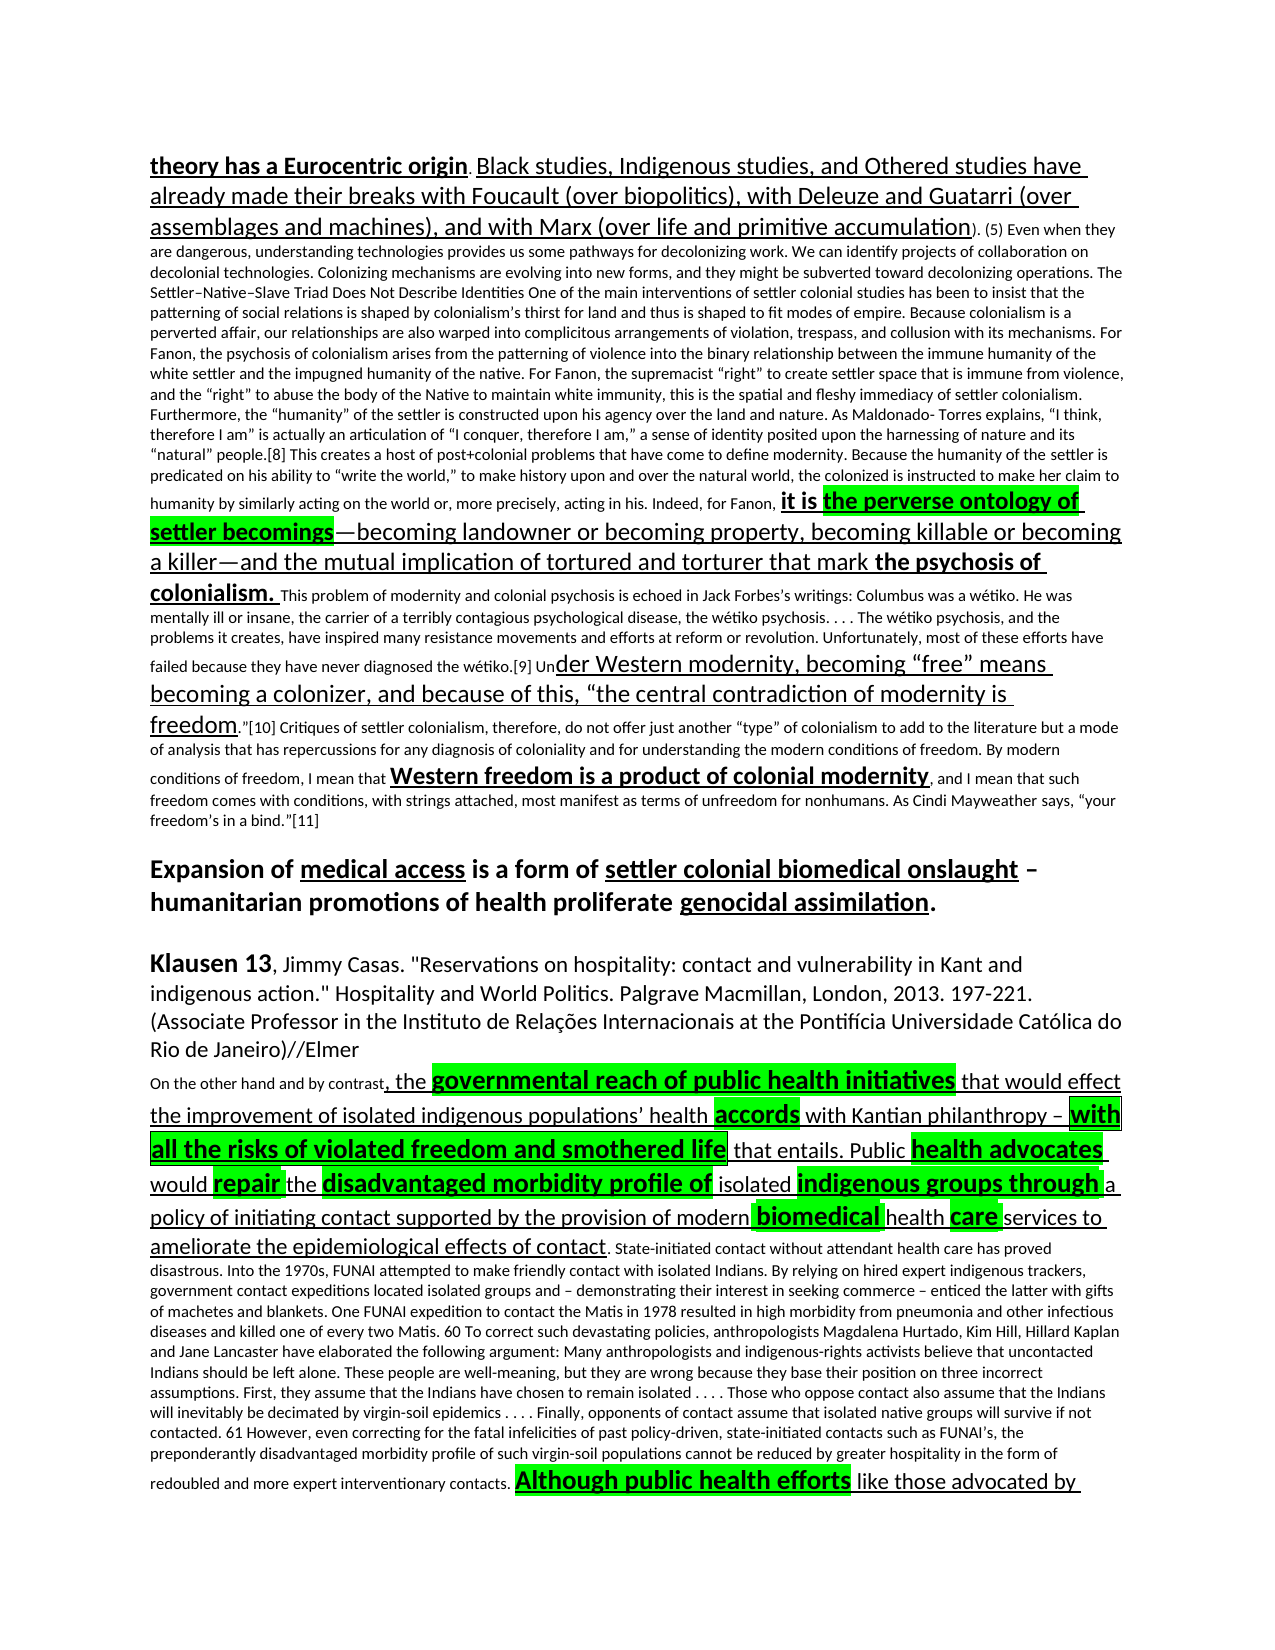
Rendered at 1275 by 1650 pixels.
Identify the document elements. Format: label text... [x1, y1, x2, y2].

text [150, 1063, 1125, 1496]
subtitle Expansion of medical access is a form of settler colonial biomedical onslaught – humanitarian promotions of health proliferate genocidal assimilation. [150, 852, 1125, 918]
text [150, 150, 1125, 831]
text Klausen 13, Jimmy Casas. "Reservations on hospitality: contact and vulnerability in Kant and indigenous action." Hospitality and World Politics. Palgrave Macmillan, London, 2013. 197-221. (Associate Professor in the Instituto de Relações Internacionais at the Pontifícia Universidade Católica do Rio de Janeiro)//Elmer [150, 946, 1125, 1063]
